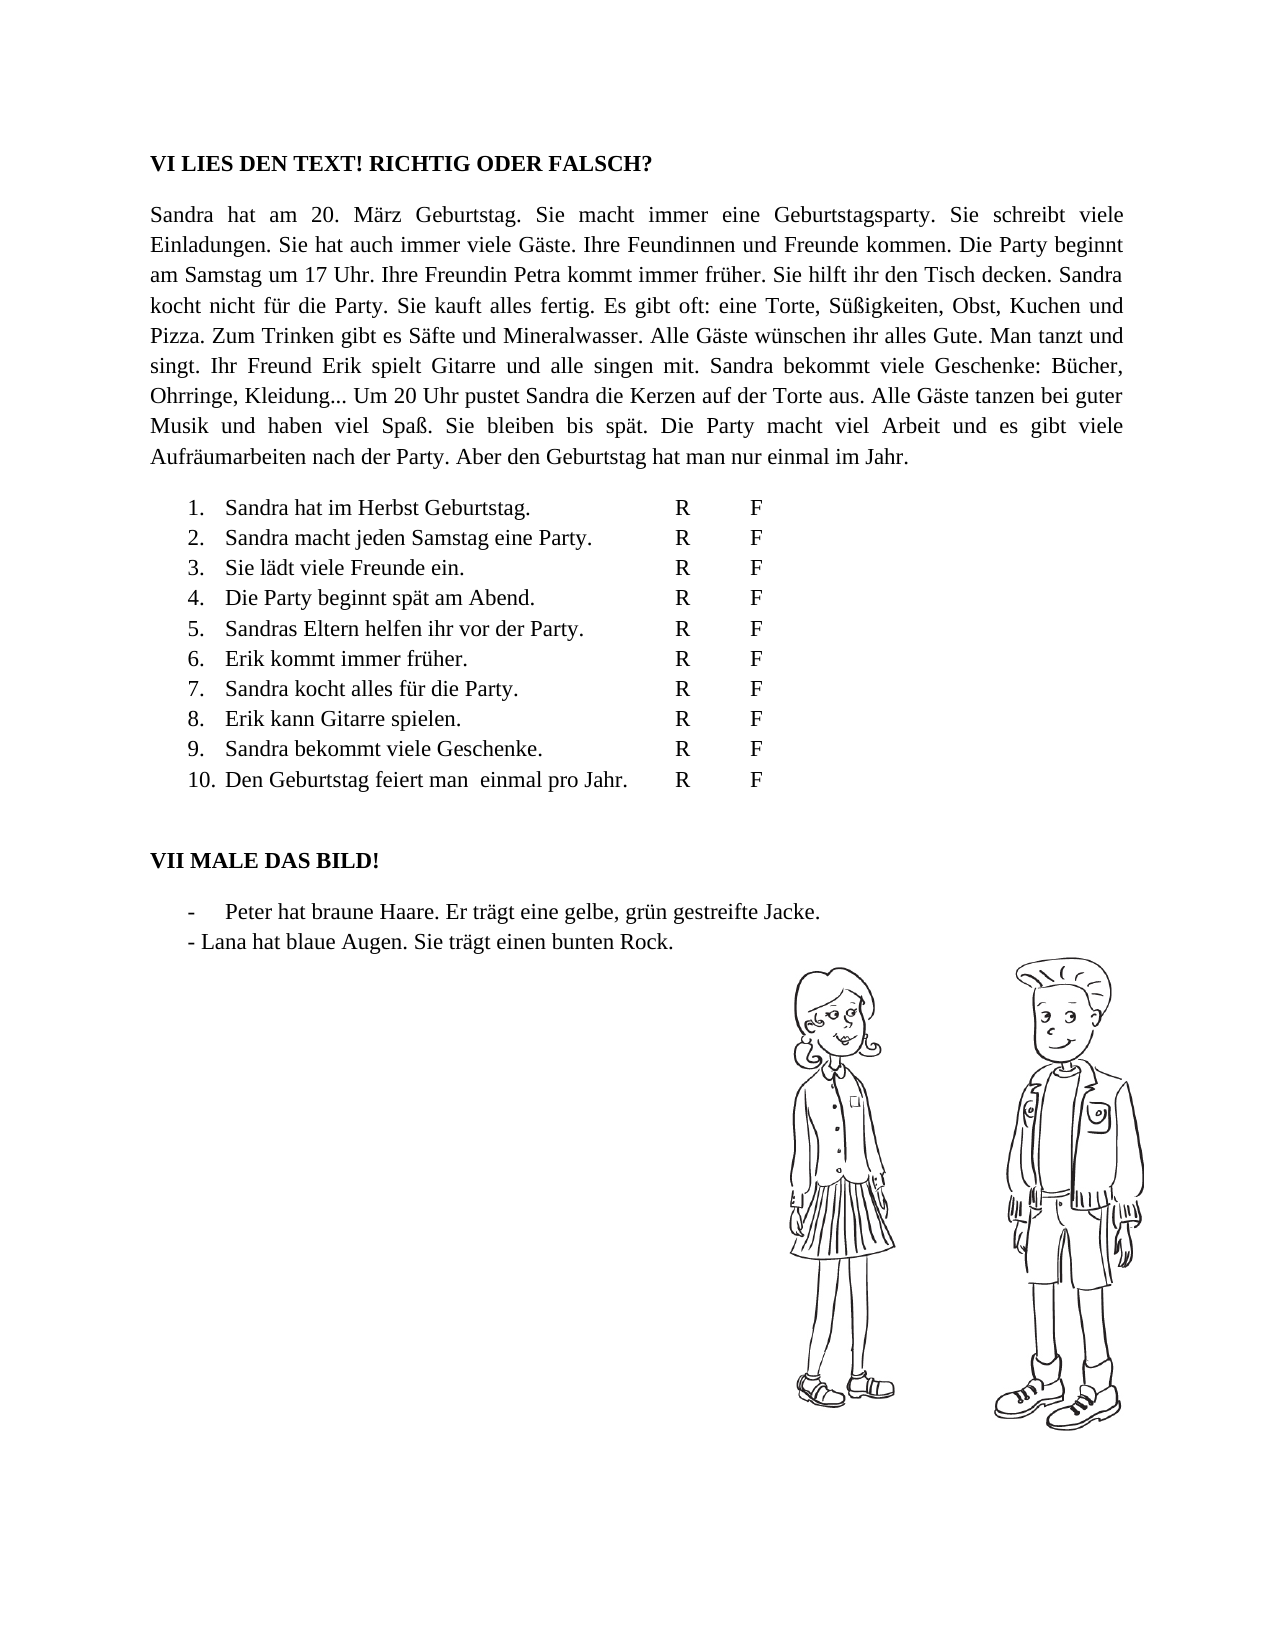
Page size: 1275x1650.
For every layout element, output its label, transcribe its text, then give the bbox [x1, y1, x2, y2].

text VII MALE DAS BILD! [150, 847, 1125, 873]
list Peter hat braune Haare. Er trägt eine gelbe, grün gestreifte Jacke. - Lana hat blaue Augen. Sie trägt einen bunten Rock. [187, 898, 1125, 954]
list Den Geburtstag feiert man einmal pro Jahr. R F [187, 766, 1125, 792]
list Sandras Eltern helfen ihr vor der Party. R F [187, 614, 1125, 641]
list Die Party beginnt spät am Abend. R F [187, 584, 1125, 611]
text VI LIES DEN TEXT! RICHTIG ODER FALSCH? [150, 150, 1125, 176]
list Sandra hat im Herbst Geburtstag. R F [187, 494, 1125, 520]
list Sandra bekommt viele Geschenke. R F [187, 735, 1125, 762]
text Sandra hat am 20. März Geburtstag. Sie macht immer eine Geburtstagsparty. Sie schreibt viele Einladungen. Sie hat auch immer viele Gäste. Ihre Feundinnen und Freunde kommen. Die Party beginnt am Samstag um 17 Uhr. Ihre Freundin Petra kommt immer früher. Sie hilft ihr den Tisch decken. Sandra kocht nicht für die Party. Sie kauft alles fertig. Es gibt oft: eine Torte, Süßigkeiten, Obst, Kuchen und Pizza. Zum Trinken gibt es Säfte und Mineralwasser. Alle Gäste wünschen ihr alles Gute. Man tanzt und singt. Ihr Freund Erik spielt Gitarre und alle singen mit. Sandra bekommt viele Geschenke: Bücher, Ohrringe, Kleidung... Um 20 Uhr pustet Sandra die Kerzen auf der Torte aus. Alle Gäste tanzen bei guter Musik und haben viel Spaß. Sie bleiben bis spät. Die Party macht viel Arbeit und es gibt viele Aufräumarbeiten nach der Party. Aber den Geburtstag hat man nur einmal im Jahr. [150, 201, 1125, 469]
list Erik kommt immer früher. R F [187, 645, 1125, 671]
list Sandra kocht alles für die Party. R F [187, 675, 1125, 701]
list Sie lädt viele Freunde ein. R F [187, 554, 1125, 581]
picture [789, 957, 1144, 1431]
list Erik kann Gitarre spielen. R F [187, 705, 1125, 732]
list Sandra macht jeden Samstag eine Party. R F [187, 524, 1125, 550]
